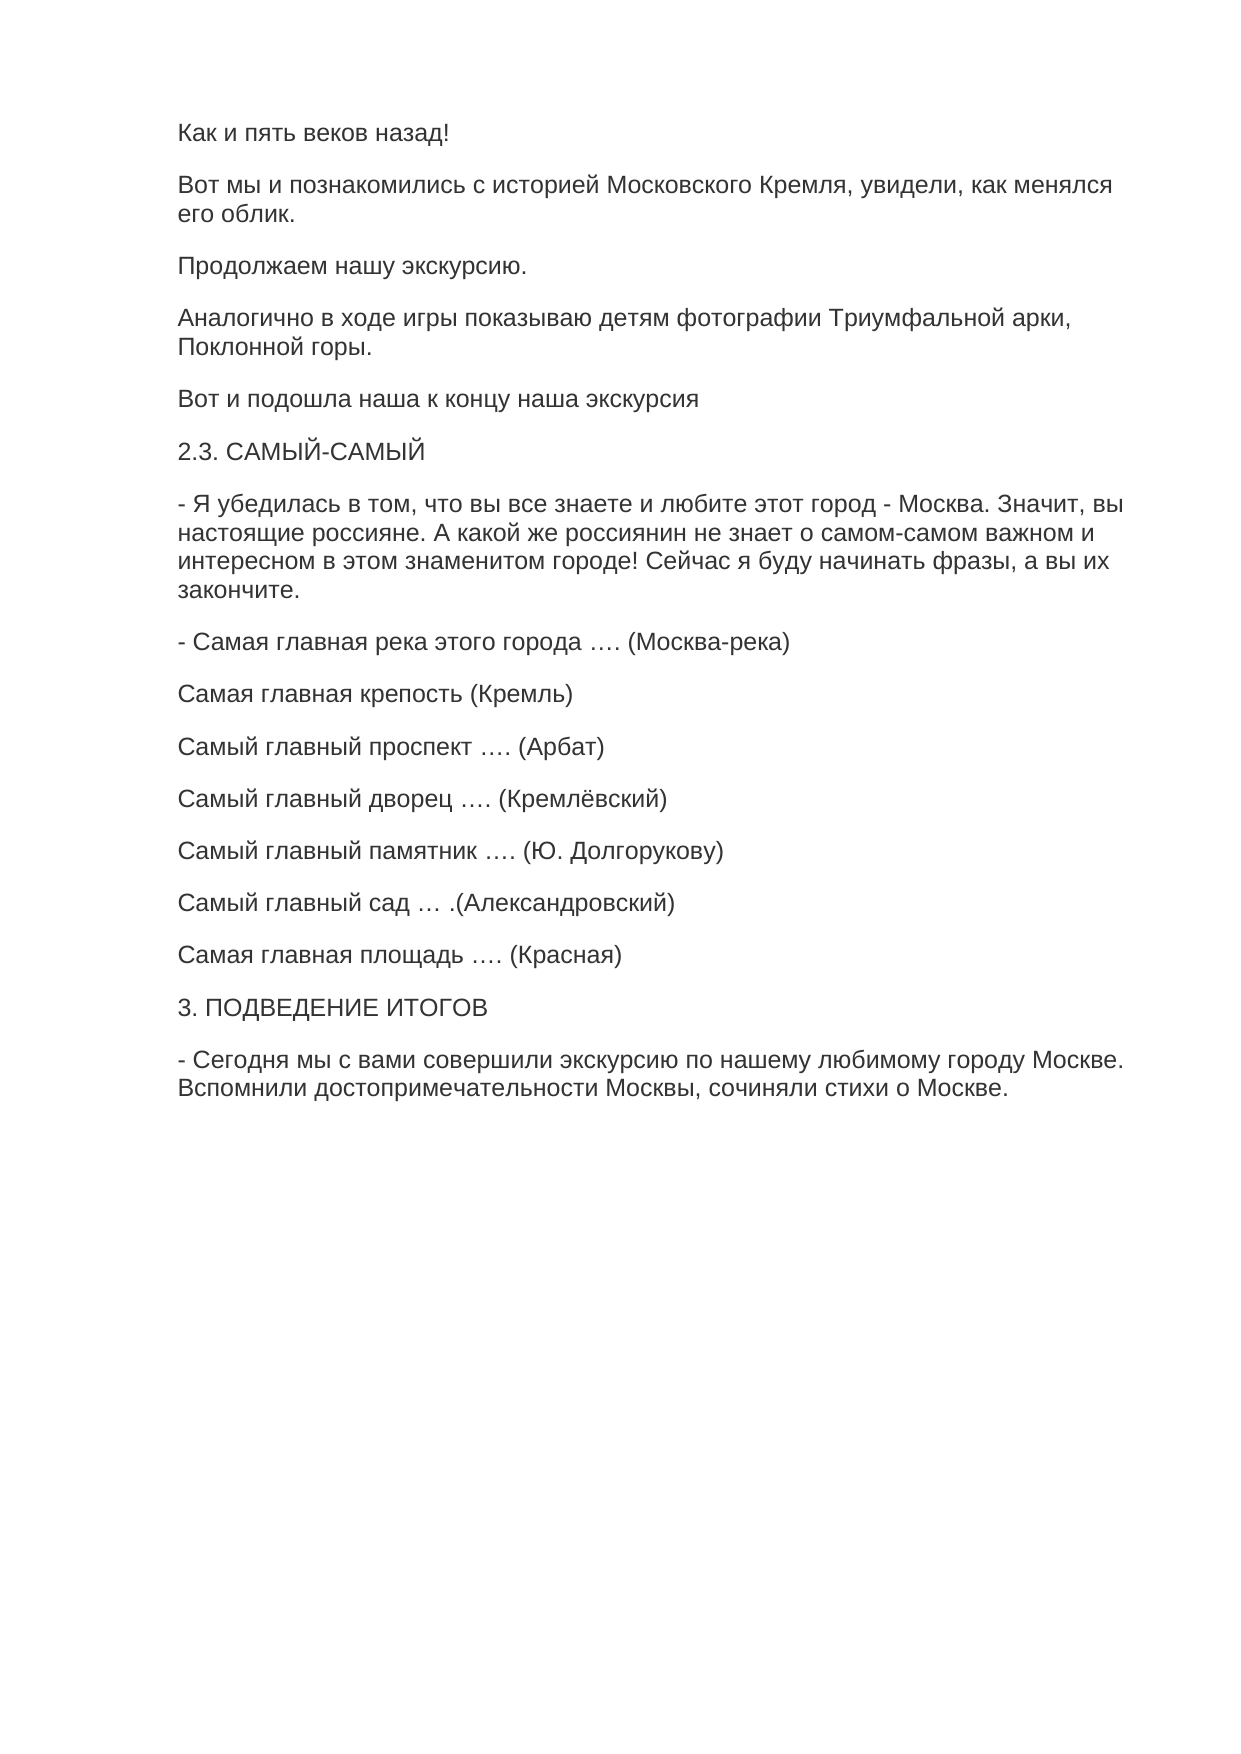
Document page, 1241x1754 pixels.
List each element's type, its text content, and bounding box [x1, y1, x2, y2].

text Вот и подошла наша к концу наша экскурсия [177, 384, 1152, 413]
text Самая главная крепость (Кремль) [177, 679, 1152, 708]
text - Я убедилась в том, что вы все знаете и любите этот город - Москва. Значит, вы настоящие россияне. А какой же россиянин не знает о самом-самом важном и интересном в этом знаменитом городе! Сейчас я буду начинать фразы, а вы их закончите. [177, 489, 1152, 604]
text Самый главный проспект …. (Арбат) [177, 732, 1152, 760]
text - Самая главная река этого города …. (Москва-река) [177, 627, 1152, 656]
text Самый главный сад … .(Александровский) [177, 888, 1152, 917]
text Аналогично в ходе игры показываю детям фотографии Триумфальной арки, Поклонной горы. [177, 303, 1152, 361]
text Вот мы и познакомились с историей Московского Кремля, увидели, как менялся его облик. [177, 170, 1152, 228]
text - Сегодня мы с вами совершили экскурсию по нашему любимому городу Москве. Вспомнили достопримечательности Москвы, сочиняли стихи о Москве. [177, 1045, 1152, 1102]
text Как и пять веков назад! [177, 118, 1152, 147]
text Самый главный дворец …. (Кремлёвский) [177, 784, 1152, 812]
text 2.3. САМЫЙ-САМЫЙ [177, 437, 1152, 465]
text Самый главный памятник …. (Ю. Долгорукову) [177, 836, 1152, 865]
text Продолжаем нашу экскурсию. [177, 251, 1152, 280]
text Самая главная площадь …. (Красная) [177, 940, 1152, 969]
text 3. ПОДВЕДЕНИЕ ИТОГОВ [177, 992, 1152, 1021]
